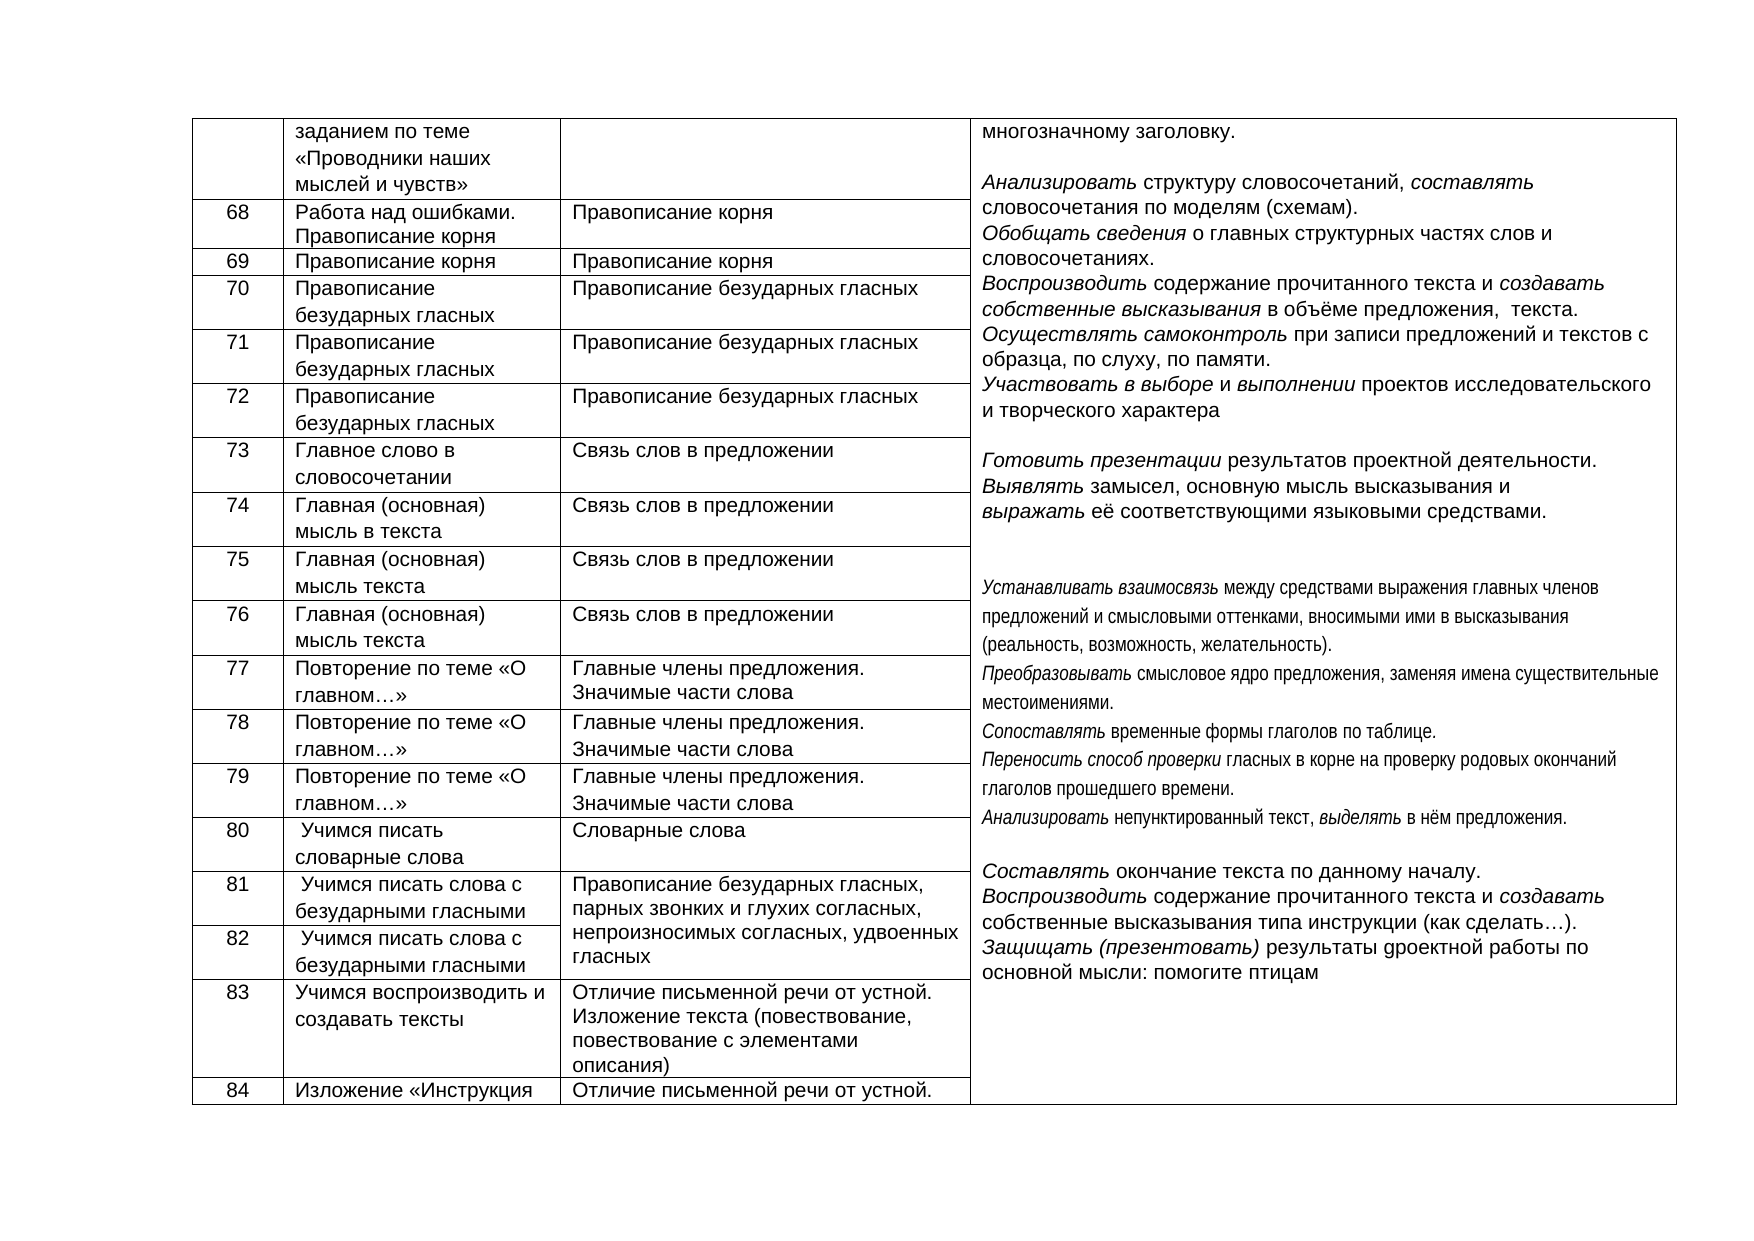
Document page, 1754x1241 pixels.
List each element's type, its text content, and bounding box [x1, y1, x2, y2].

table_cell 69 [193, 249, 283, 275]
table_cell 71 [193, 330, 283, 383]
table_cell Главные члены предложения. Значимые части слова [561, 710, 970, 763]
table_cell Главное слово в словосочетании [284, 438, 560, 492]
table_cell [561, 119, 970, 198]
table_cell 73 [193, 438, 283, 492]
table_cell 84 [193, 1078, 283, 1104]
table_cell Учимся воспроизводить и создавать тексты [284, 980, 560, 1077]
table_cell 76 [193, 601, 283, 655]
table_cell 82 [193, 926, 283, 979]
table_cell 74 [193, 493, 283, 546]
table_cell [561, 1078, 970, 1104]
table_cell Главная (основная) мысль текста [284, 547, 560, 600]
table_cell Связь слов в предложении [561, 493, 970, 546]
table_cell Учимся писать слова с безударными гласными [284, 872, 560, 925]
table_cell Правописание корня [561, 249, 970, 275]
table_cell Учимся писать словарные слова [284, 818, 560, 871]
table_cell 81 [193, 872, 283, 925]
table_cell Повторение по теме «О главном…» [284, 764, 560, 817]
table_cell 68 [193, 200, 283, 247]
table_cell Главная (основная) мысль текста [284, 601, 560, 655]
table_cell Повторение по теме «О главном…» [284, 656, 560, 709]
table_cell 72 [193, 384, 283, 437]
table_cell Связь слов в предложении [561, 547, 970, 600]
table_cell Связь слов в предложении [561, 601, 970, 655]
table_cell Правописание безударных гласных [561, 330, 970, 383]
table_cell 80 [193, 818, 283, 871]
table_cell Работа над ошибками. Правописание корня [284, 200, 560, 247]
table_cell 78 [193, 710, 283, 763]
table_cell 79 [193, 764, 283, 817]
table_cell Словарные слова [561, 818, 970, 871]
table_cell 75 [193, 547, 283, 600]
table_cell Правописание безударных гласных [561, 384, 970, 437]
table_cell Повторение по теме «О главном…» [284, 710, 560, 763]
table_cell Правописание корня [284, 249, 560, 275]
table_cell 67 [193, 119, 283, 198]
table_cell Отличие письменной речи от устной. Изложение текста (повествование, повествование с элементами описания) [561, 980, 970, 1077]
table_cell Правописание корня [561, 200, 970, 247]
table_cell Главная (основная) мысль в текста [284, 493, 560, 546]
table_cell 77 [193, 656, 283, 709]
table_cell Правописание безударных гласных [284, 330, 560, 383]
table_cell Главные члены предложения. Значимые части слова [561, 656, 970, 709]
table_cell Правописание безударных гласных [561, 276, 970, 329]
table_cell Главные члены предложения. Значимые части слова [561, 764, 970, 817]
table_cell Правописание безударных гласных [284, 384, 560, 437]
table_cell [284, 119, 560, 198]
table_cell Учимся писать слова с безударными гласными [284, 926, 560, 979]
table_cell 70 [193, 276, 283, 329]
table_cell Правописание безударных гласных, парных звонких и глухих согласных, непроизносимых согласных, удвоенных гласных [561, 872, 970, 979]
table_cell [284, 1078, 560, 1104]
table_cell Правописание безударных гласных [284, 276, 560, 329]
table_cell 83 [193, 980, 283, 1077]
table_cell Связь слов в предложении [561, 438, 970, 492]
